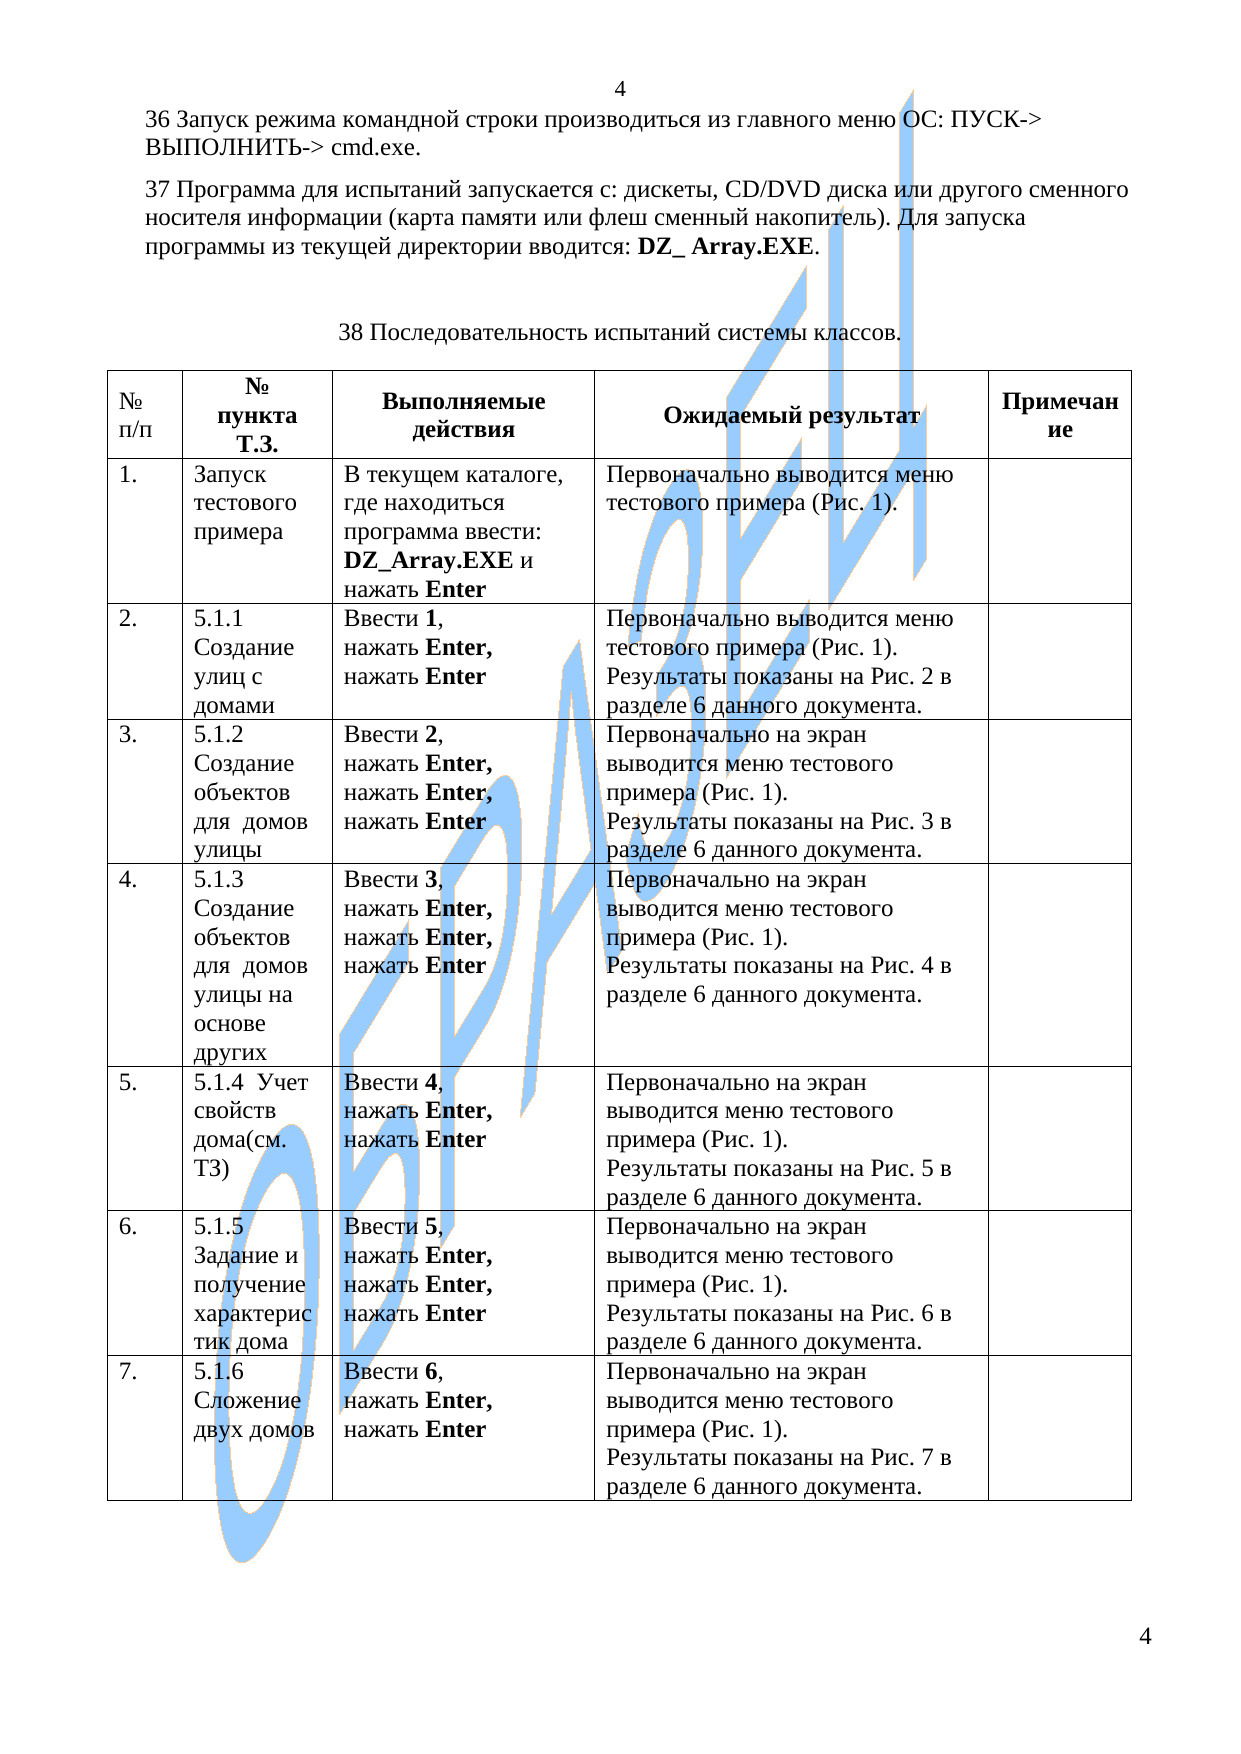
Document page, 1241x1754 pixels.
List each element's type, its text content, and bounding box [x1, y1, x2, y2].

table_cell [108, 459, 182, 602]
table_cell Первоначально на экран выводится меню тестового примера (Рис. 1). Результаты показаны на Рис. 5 в разделе 6 данного документа. [595, 1067, 988, 1210]
table_cell Первоначально на экран выводится меню тестового примера (Рис. 1). Результаты показаны на Рис. 6 в разделе 6 данного документа. [595, 1211, 988, 1355]
subtitle Программа для испытаний запускается с: дискеты, CD/DVD диска или другого сменного носителя информации (карта памяти или флеш сменный накопитель). Для запуска программы из текущей директории вводится: DZ_ Array.EXE. [145, 174, 1152, 260]
table_cell Первоначально на экран выводится меню тестового примера (Рис. 1). Результаты показаны на Рис. 4 в разделе 6 данного документа. [595, 864, 988, 1066]
table_header Примечание [989, 371, 1131, 458]
table_header Ожидаемый результат [595, 371, 988, 458]
table_header № пункта Т.З. [183, 371, 332, 458]
table_cell [989, 864, 1131, 1066]
table_cell [989, 720, 1131, 863]
table_cell Первоначально выводится меню тестового примера (Рис. 1). [595, 459, 988, 602]
table_cell Ввести 6, нажать Enter, нажать Enter [333, 1356, 594, 1500]
table_header Выполняемые действия [333, 371, 594, 458]
table_cell Ввести 1, нажать Enter, нажать Enter [333, 604, 594, 718]
table_cell [989, 1356, 1131, 1500]
table_cell 5.1.6 Сложение двух домов [183, 1356, 332, 1500]
table_cell В текущем каталоге, где находиться программа ввести: DZ_Array.EXE и нажать Enter [333, 459, 594, 602]
table_cell Ввести 2, нажать Enter, нажать Enter, нажать Enter [333, 720, 594, 863]
table_cell [108, 604, 182, 718]
table_header № п/п [108, 371, 182, 458]
subtitle Последовательность испытаний системы классов. [74, 317, 1166, 346]
table_cell Первоначально выводится меню тестового примера (Рис. 1). Результаты показаны на Рис. 2 в разделе 6 данного документа. [595, 604, 988, 718]
subtitle Запуск режима командной строки производиться из главного меню ОС: ПУСК-> ВЫПОЛНИТЬ-> cmd.exe. [145, 104, 1152, 161]
table_cell Первоначально на экран выводится меню тестового примера (Рис. 1). Результаты показаны на Рис. 7 в разделе 6 данного документа. [595, 1356, 988, 1500]
table_cell [108, 1211, 182, 1355]
table_cell 5.1.1 Создание улиц с домами [183, 604, 332, 718]
table_cell Ввести 3, нажать Enter, нажать Enter, нажать Enter [333, 864, 594, 1066]
table_cell Ввести 5, нажать Enter, нажать Enter, нажать Enter [333, 1211, 594, 1355]
table_cell [989, 459, 1131, 602]
table_cell [989, 1067, 1131, 1210]
table_cell [989, 1211, 1131, 1355]
table_cell 5.1.5 Задание и получение характеристик дома [183, 1211, 332, 1355]
table_cell Ввести 4, нажать Enter, нажать Enter [333, 1067, 594, 1210]
table_cell 5.1.2 Создание объектов для домов улицы [183, 720, 332, 863]
table_cell [989, 604, 1131, 718]
table_cell [108, 864, 182, 1066]
table_cell Запуск тестового примера [183, 459, 332, 602]
table_cell [108, 1356, 182, 1500]
table_cell 5.1.3 Создание объектов для домов улицы на основе других [183, 864, 332, 1066]
table_cell 5.1.4 Учет свойств дома(см. ТЗ) [183, 1067, 332, 1210]
table_cell Первоначально на экран выводится меню тестового примера (Рис. 1). Результаты показаны на Рис. 3 в разделе 6 данного документа. [595, 720, 988, 863]
table_cell [108, 720, 182, 863]
table_cell [108, 1067, 182, 1210]
